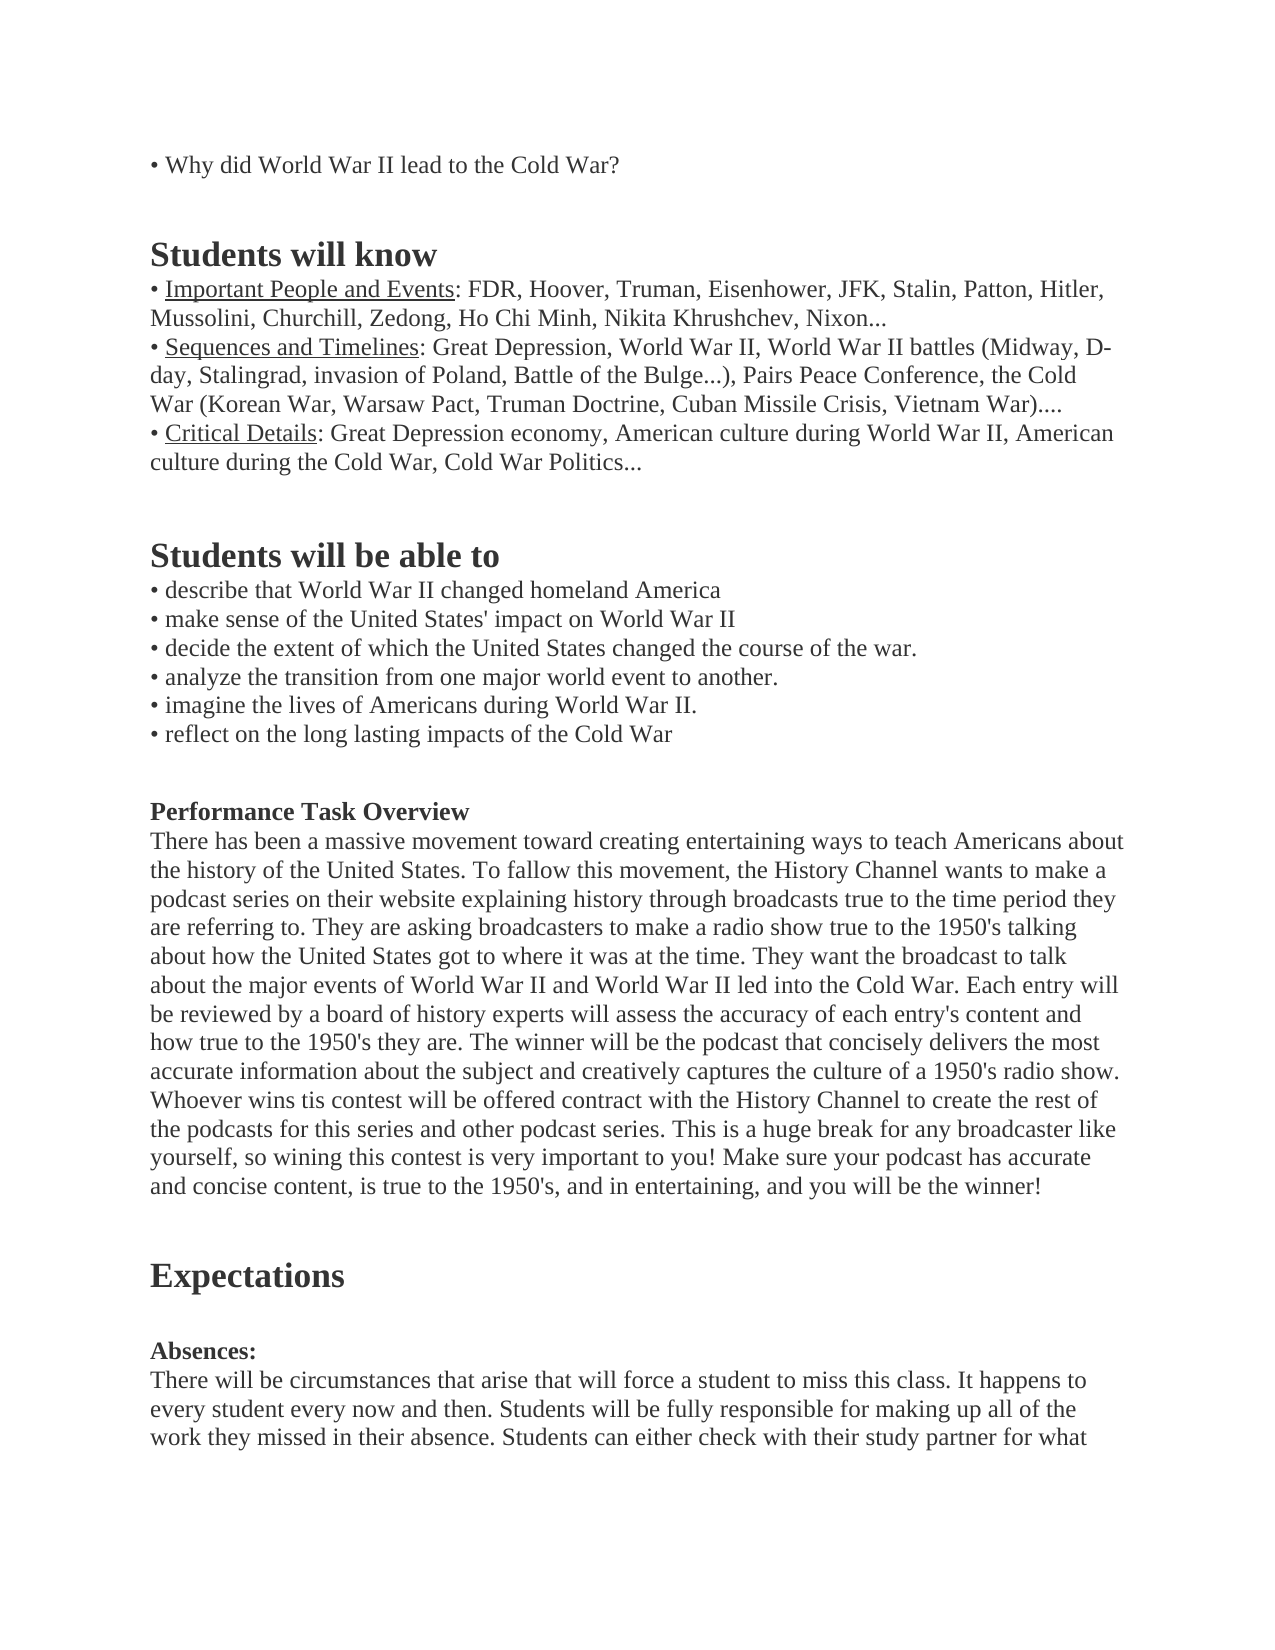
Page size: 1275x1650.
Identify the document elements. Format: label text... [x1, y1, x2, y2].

text • describe that World War II changed homeland America • make sense of the United States' impact on World War II • decide the extent of which the United States changed the course of the war. • analyze the transition from one major world event to another. • imagine the lives of Americans during World War II. • reflect on the long lasting impacts of the Cold War Performance Task Overview There has been a massive movement toward creating entertaining ways to teach Americans about the history of the United States. To fallow this movement, the History Channel wants to make a podcast series on their website explaining history through broadcasts true to the time period they are referring to. They are asking broadcasters to make a radio show true to the 1950's talking about how the United States got to where it was at the time. They want the broadcast to talk about the major events of World War II and World War II led into the Cold War. Each entry will be reviewed by a board of history experts will assess the accuracy of each entry's content and how true to the 1950's they are. The winner will be the podcast that concisely delivers the most accurate information about the subject and creatively captures the culture of a 1950's radio show. Whoever wins tis contest will be offered contract with the History Channel to create the rest of the podcasts for this series and other podcast series. This is a huge break for any broadcaster like yourself, so wining this contest is very important to you! Make sure your podcast has accurate and concise content, is true to the 1950's, and in entertaining, and you will be the winner! [150, 576, 1125, 1254]
text Students will be able to [150, 535, 1125, 576]
text Expectations [150, 1254, 1125, 1295]
text Students will know [150, 233, 1125, 274]
text • Important People and Events: FDR, Hoover, Truman, Eisenhower, JFK, Stalin, Patton, Hitler, Mussolini, Churchill, Zedong, Ho Chi Minh, Nikita Khrushchev, Nixon... • Sequences and Timelines: Great Depression, World War II, World War II battles (Midway, D-day, Stalingrad, invasion of Poland, Battle of the Bulge...), Pairs Peace Conference, the Cold War (Korean War, Warsaw Pact, Truman Doctrine, Cuban Missile Crisis, Vietnam War).... • Critical Details: Great Depression economy, American culture during World War II, American culture during the Cold War, Cold War Politics... [150, 274, 1125, 535]
